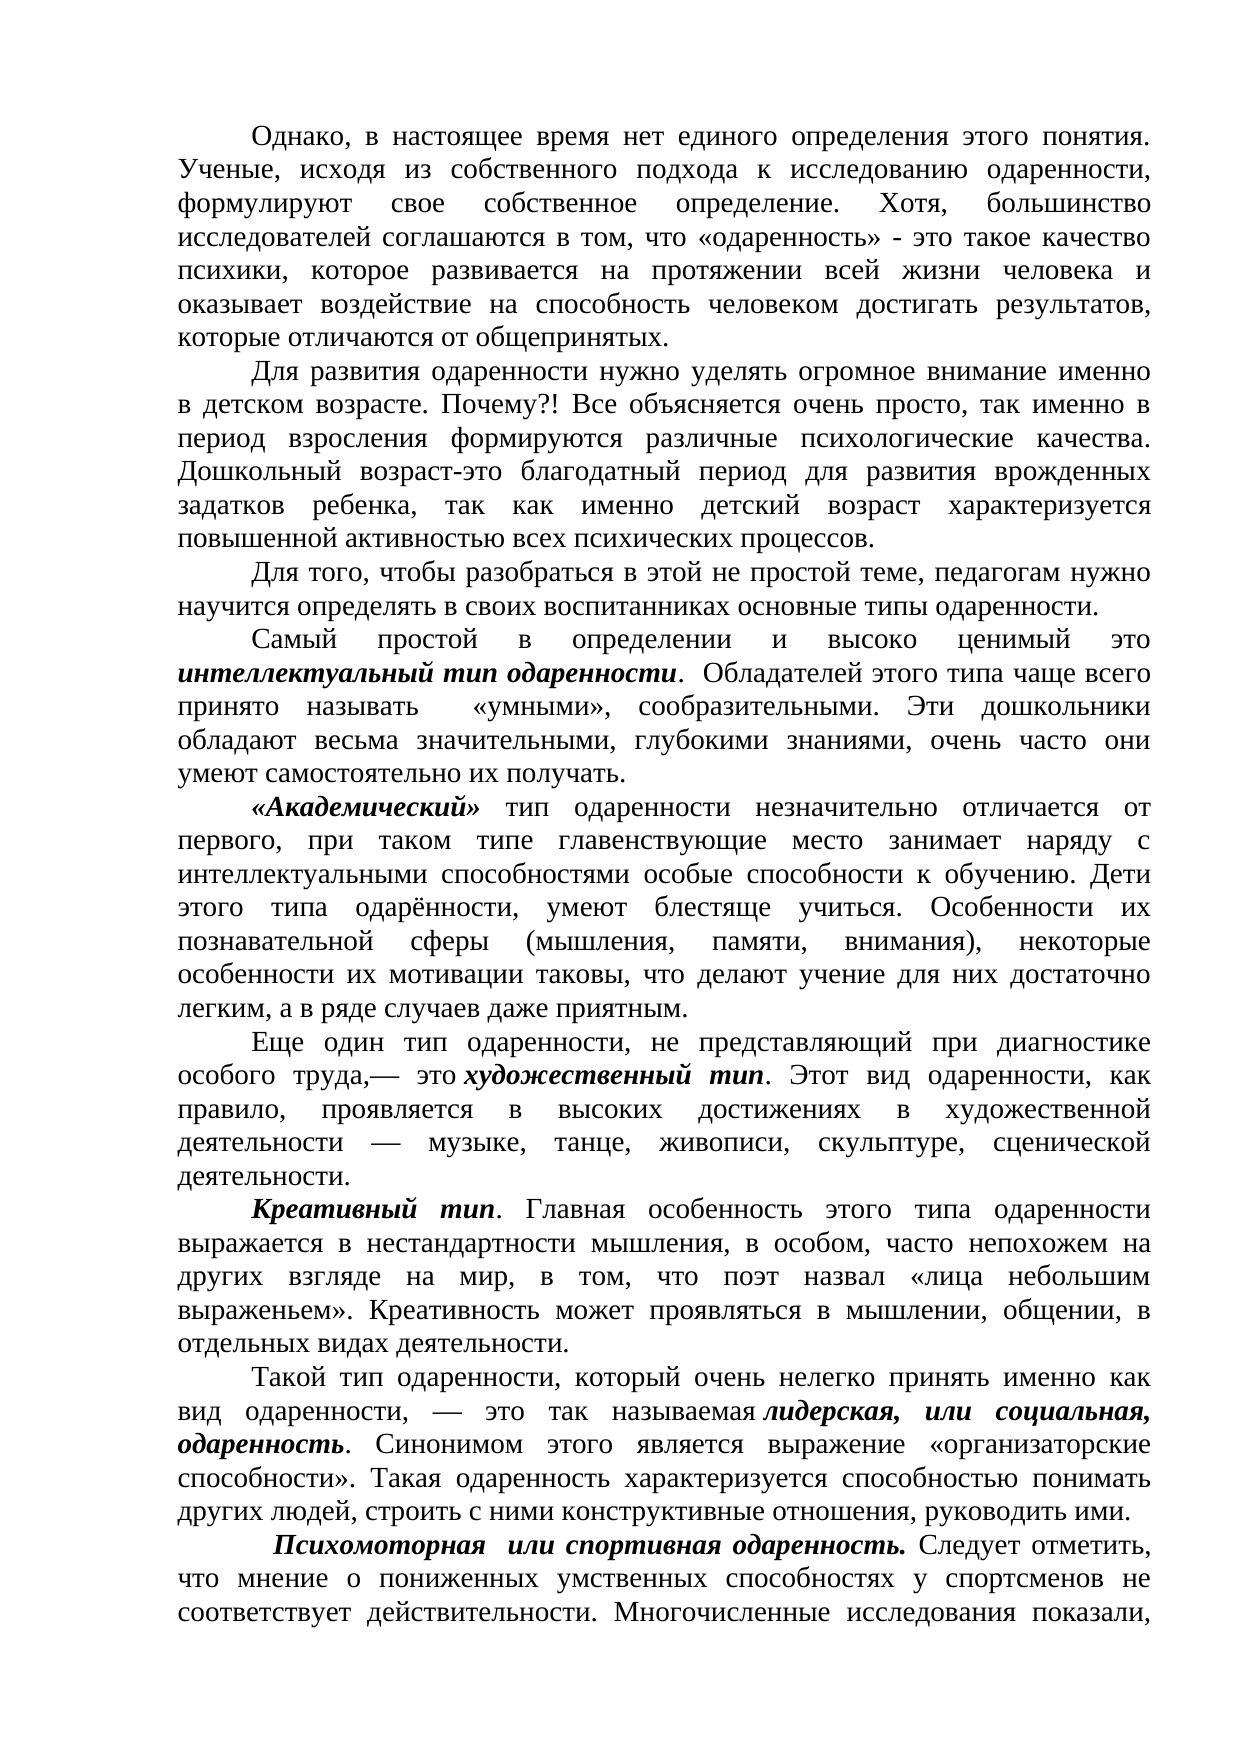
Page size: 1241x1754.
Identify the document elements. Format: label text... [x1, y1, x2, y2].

text Такой тип одаренности, который очень нелегко принять именно как вид одаренности, — это так называемая лидерская, или социальная, одаренность. Синонимом этого является выражение «организаторские способности». Такая одаренность характеризуется способностью понимать других людей, строить с ними конструктивные отношения, руководить ими. [177, 1359, 1152, 1527]
text Самый простой в определении и высоко ценимый это интеллектуальный тип одаренности. Обладателей этого типа чаще всего принято называть «умными», сообразительными. Эти дошкольники обладают весьма значительными, глубокими знаниями, очень часто они умеют самостоятельно их получать. [177, 621, 1152, 789]
text Креативный тип. Главная особенность этого типа одаренности выражается в нестандартности мышления, в особом, часто непохожем на других взгляде на мир, в том, что поэт назвал «лица небольшим выраженьем». Креативность может проявляться в мышлении, общении, в отдельных видах деятельности. [177, 1191, 1152, 1359]
text Однако, в настоящее время нет единого определения этого понятия. Ученые, исходя из собственного подхода к исследованию одаренности, формулируют свое собственное определение. Хотя, большинство исследователей соглашаются в том, что «одаренность» - это такое качество психики, которое развивается на протяжении всей жизни человека и оказывает воздействие на способность человеком достигать результатов, которые отличаются от общепринятых. [177, 118, 1152, 353]
text Для того, чтобы разобраться в этой не простой теме, педагогам нужно научится определять в своих воспитанниках основные типы одаренности. [177, 554, 1152, 621]
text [177, 1527, 1152, 1627]
text Еще один тип одаренности, не представляющий при диагностике особого труда,— это художественный тип. Этот вид одаренности, как правило, проявляется в высоких достижениях в художественной деятельности — музыке, танце, живописи, скульптуре, сценической деятельности. [177, 1024, 1152, 1191]
text «Академический» тип одаренности незначительно отличается от первого, при таком типе главенствующие место занимает наряду с интеллектуальными способностями особые способности к обучению. Дети этого типа одарённости, умеют блестяще учиться. Особенности их познавательной сферы (мышления, памяти, внимания), некоторые особенности их мотивации таковы, что делают учение для них достаточно легким, а в ряде случаев даже приятным. [177, 789, 1152, 1024]
text Для развития одаренности нужно уделять огромное внимание именно в детском возрасте. Почему?! Все объясняется очень просто, так именно в период взросления формируются различные психологические качества. Дошкольный возраст-это благодатный период для развития врожденных задатков ребенка, так как именно детский возраст характеризуется повышенной активностью всех психических процессов. [177, 353, 1152, 554]
